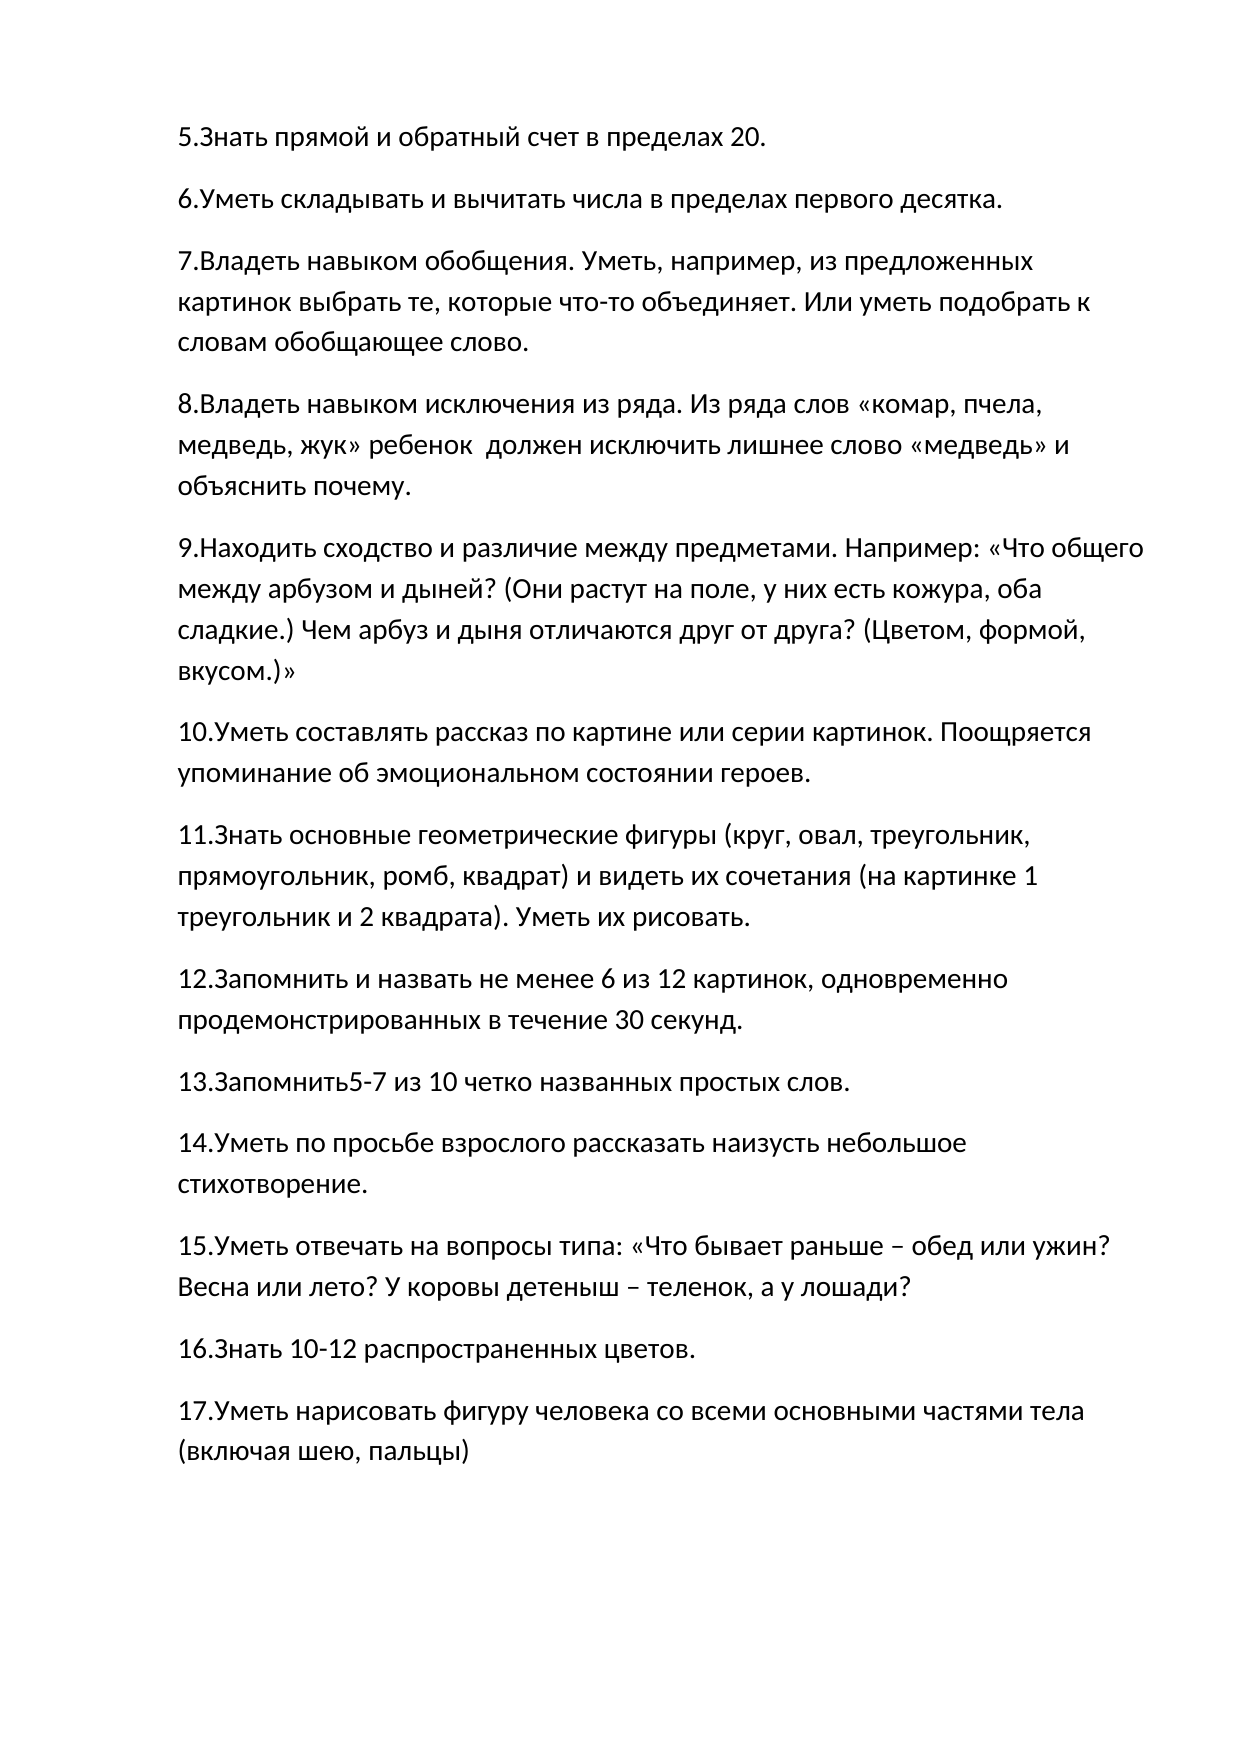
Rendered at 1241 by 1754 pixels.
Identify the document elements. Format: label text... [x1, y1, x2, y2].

text 17.Уметь нарисовать фигуру человека со всеми основными частями тела (включая шею, пальцы) [177, 1392, 1152, 1468]
text 15.Уметь отвечать на вопросы типа: «Что бывает раньше – обед или ужин? Весна или лето? У коровы детеныш – теленок, а у лошади? [177, 1227, 1152, 1304]
text 16.Знать 10-12 распространенных цветов. [177, 1330, 1152, 1365]
text 14.Уметь по просьбе взрослого рассказать наизусть небольшое стихотворение. [177, 1124, 1152, 1201]
text 8.Владеть навыком исключения из ряда. Из ряда слов «комар, пчела, медведь, жук» ребенок должен исключить лишнее слово «медведь» и объяснить почему. [177, 385, 1152, 503]
text 7.Владеть навыком обобщения. Уметь, например, из предложенных картинок выбрать те, которые что-то объединяет. Или уметь подобрать к словам обобщающее слово. [177, 242, 1152, 359]
text 6.Уметь складывать и вычитать числа в пределах первого десятка. [177, 180, 1152, 216]
text 9.Находить сходство и различие между предметами. Например: «Что общего между арбузом и дыней? (Они растут на поле, у них есть кожура, оба сладкие.) Чем арбуз и дыня отличаются друг от друга? (Цветом, формой, вкусом.)» [177, 529, 1152, 687]
text 11.Знать основные геометрические фигуры (круг, овал, треугольник, прямоугольник, ромб, квадрат) и видеть их сочетания (на картинке 1 треугольник и 2 квадрата). Уметь их рисовать. [177, 816, 1152, 934]
text 5.Знать прямой и обратный счет в пределах 20. [177, 118, 1152, 154]
text 12.Запомнить и назвать не менее 6 из 12 картинок, одновременно продемонстрированных в течение 30 секунд. [177, 960, 1152, 1036]
text 10.Уметь составлять рассказ по картине или серии картинок. Поощряется упоминание об эмоциональном состоянии героев. [177, 713, 1152, 790]
text 13.Запомнить5-7 из 10 четко названных простых слов. [177, 1063, 1152, 1098]
